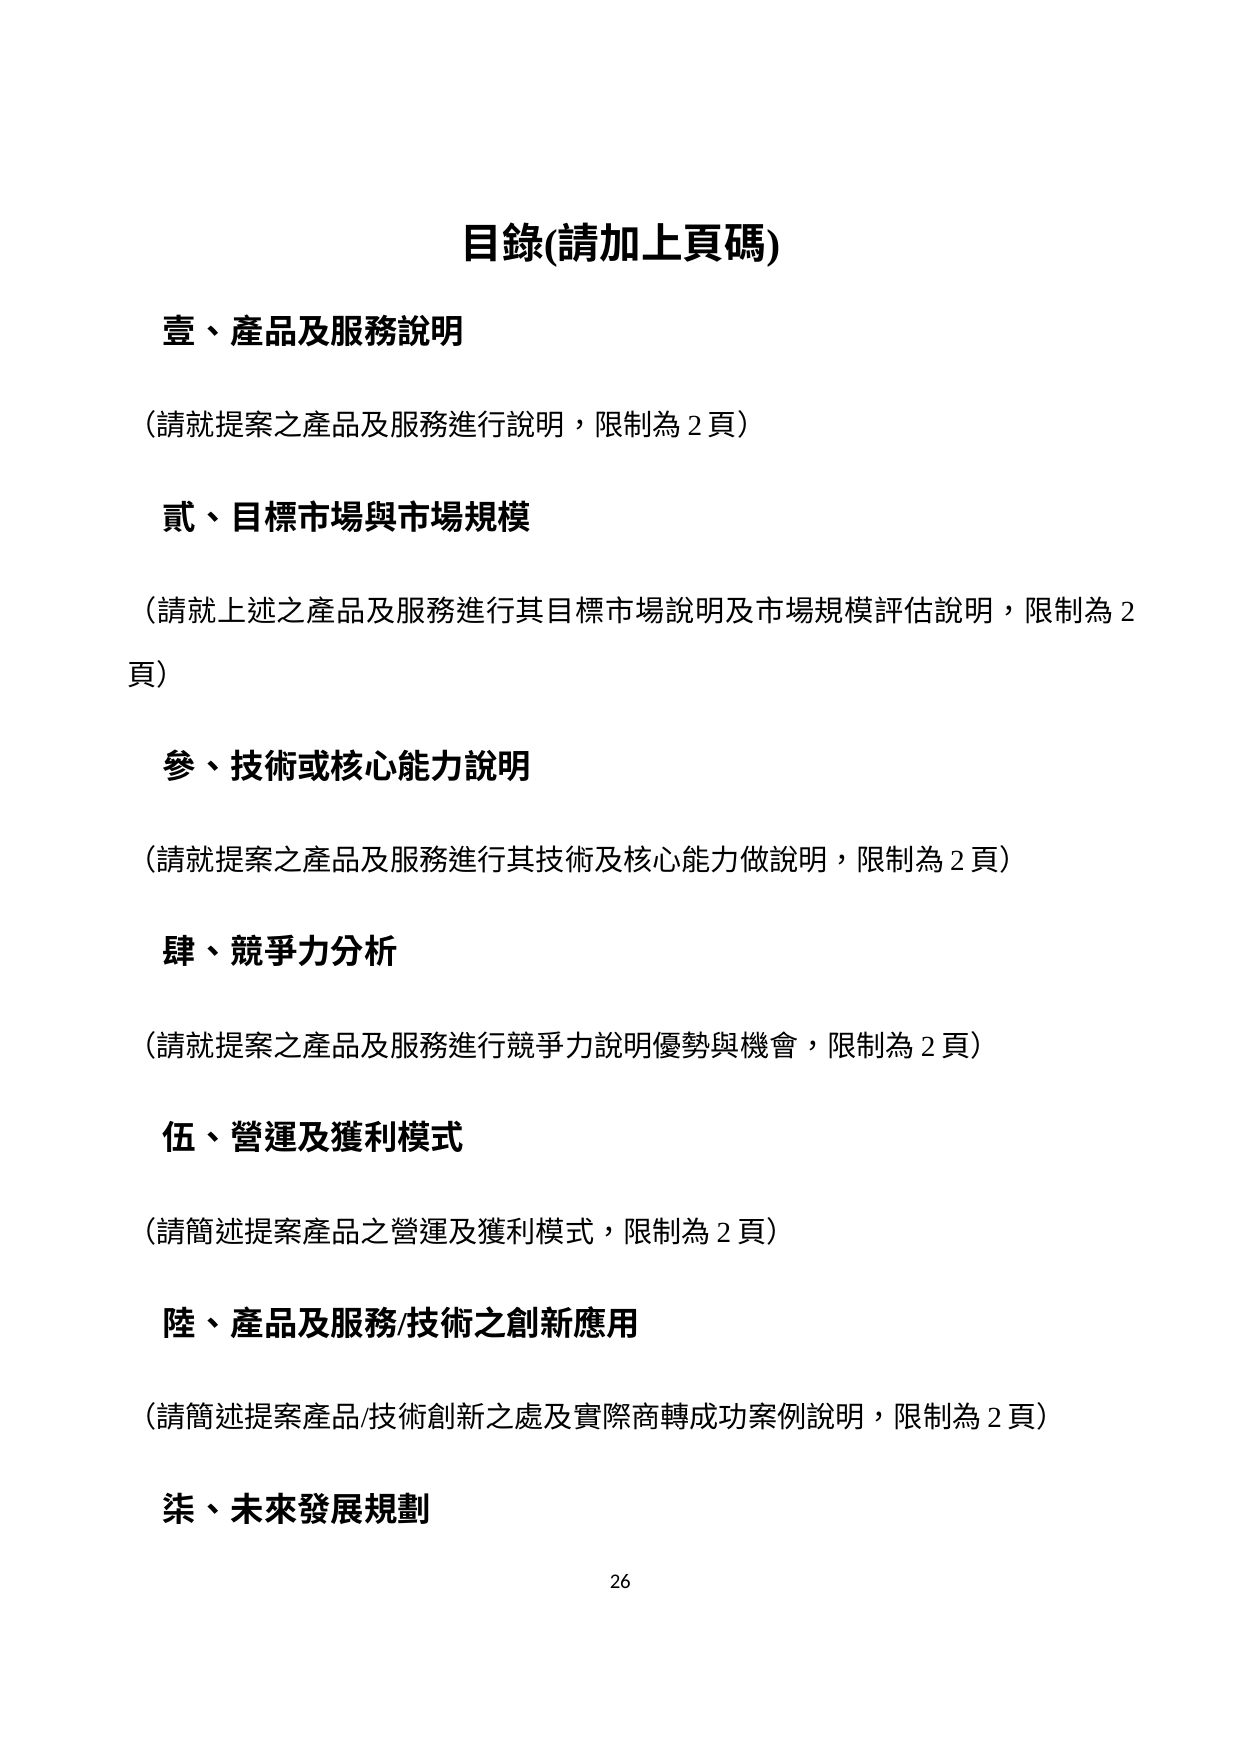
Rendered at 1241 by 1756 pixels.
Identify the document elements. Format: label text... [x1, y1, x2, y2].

text （請就上述之產品及服務進行其目標市場說明及市場規模評估說明，限制為2頁） [127, 588, 1135, 693]
list 未來發展規劃 [162, 1482, 1135, 1531]
list 營運及獲利模式 [162, 1111, 1135, 1159]
list 競爭力分析 [162, 925, 1135, 973]
list 目標市場與市場規模 [162, 490, 1135, 539]
text （請就提案之產品及服務進行競爭力說明優勢與機會，限制為2頁） [127, 1023, 1135, 1065]
text （請簡述提案產品/技術創新之處及實際商轉成功案例說明，限制為2頁） [127, 1394, 1135, 1436]
text （請就提案之產品及服務進行說明，限制為2頁） [127, 402, 1135, 444]
list 產品及服務說明 [162, 305, 1135, 353]
list 技術或核心能力說明 [162, 739, 1135, 788]
text （請就提案之產品及服務進行其技術及核心能力做說明，限制為2頁） [127, 837, 1135, 879]
text （請簡述提案產品之營運及獲利模式，限制為2頁） [127, 1208, 1135, 1251]
text 目錄(請加上頁碼) [112, 210, 1128, 271]
list 產品及服務/技術之創新應用 [162, 1297, 1135, 1345]
